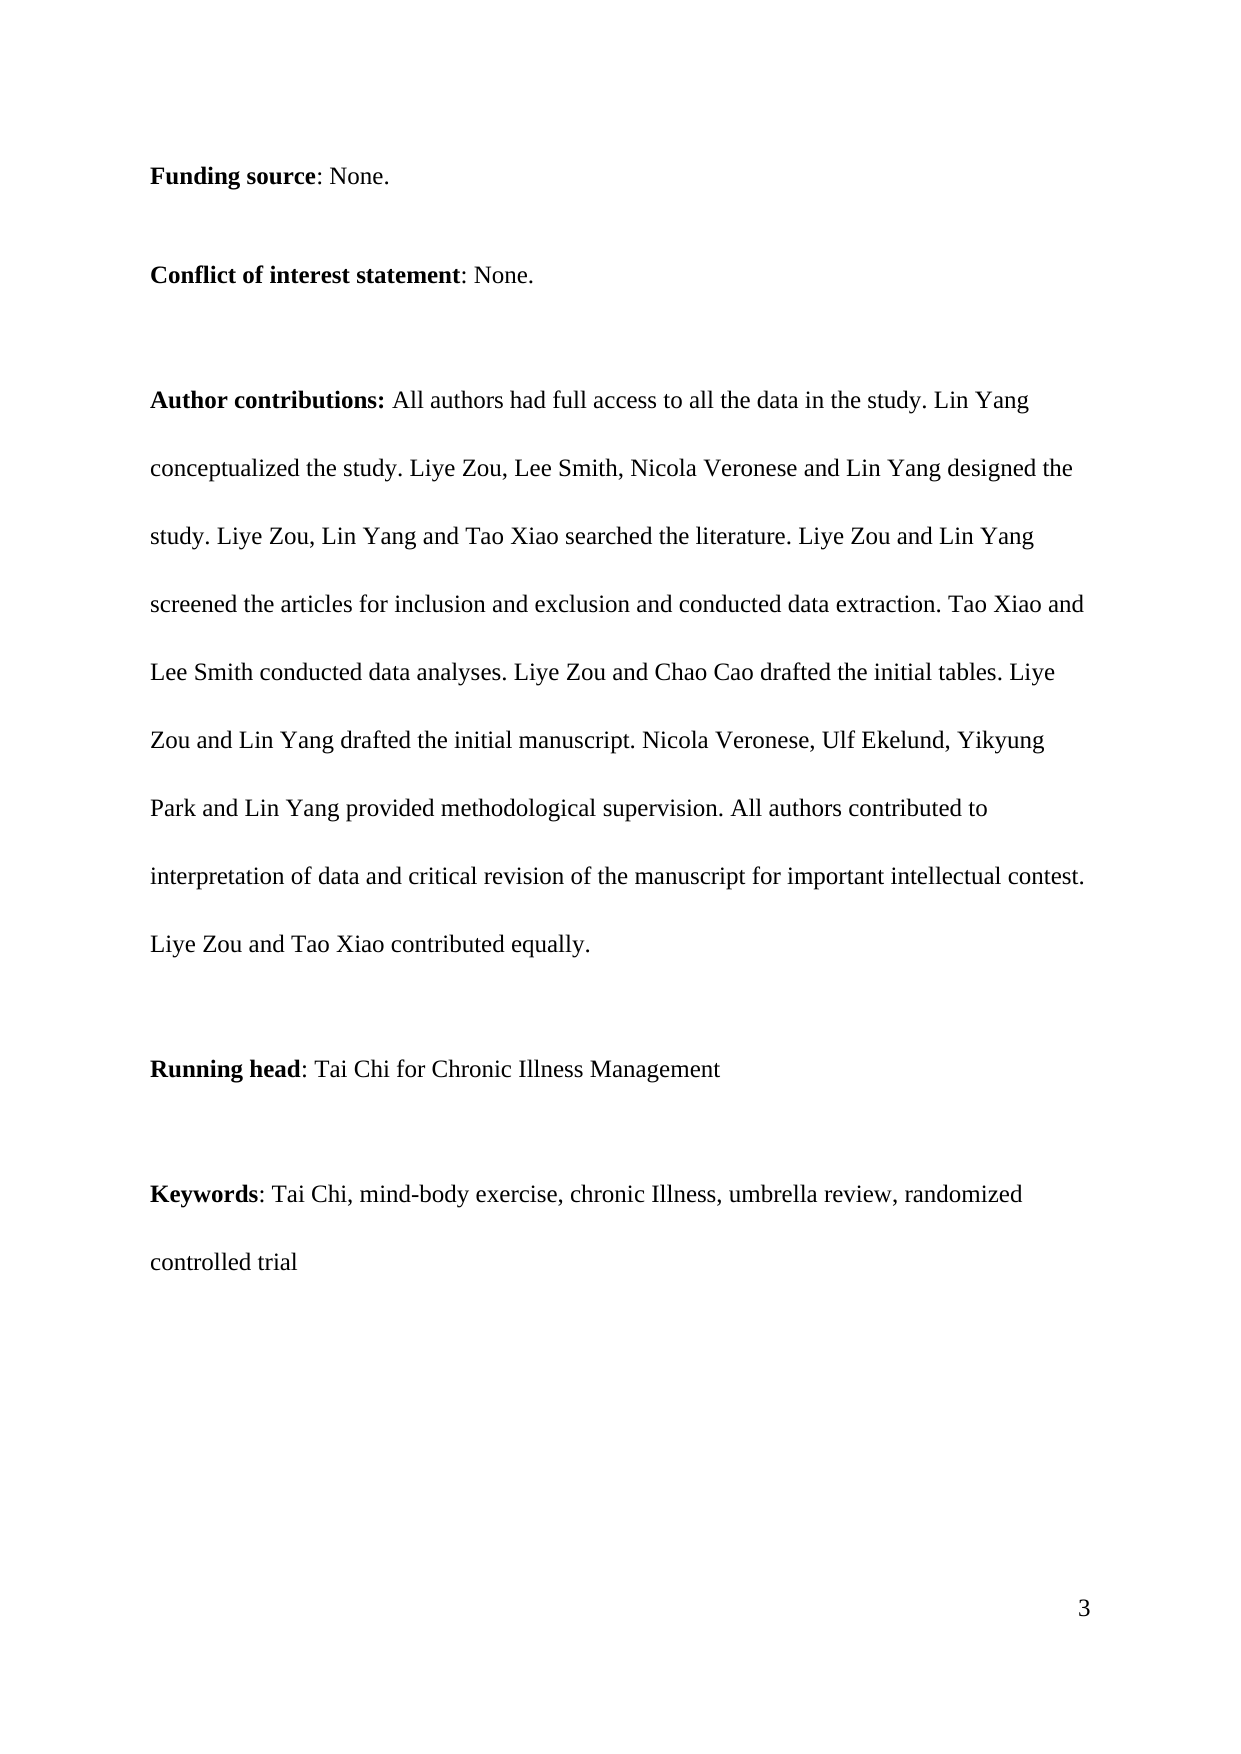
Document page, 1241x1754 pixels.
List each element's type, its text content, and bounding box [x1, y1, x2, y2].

text Keywords: Tai Chi, mind-body exercise, chronic Illness, umbrella review, randomized controlled trial [150, 1177, 1090, 1279]
text Funding source: None. [150, 158, 1090, 192]
text Running head: Tai Chi for Chronic Illness Management [150, 1052, 1090, 1086]
text Author contributions: All authors had full access to all the data in the study. Lin Yang conceptualized the study. Liye Zou, Lee Smith, Nicola Veronese and Lin Yang designed the study. Liye Zou, Lin Yang and Tao Xiao searched the literature. Liye Zou and Lin Yang screened the articles for inclusion and exclusion and conducted data extraction. Tao Xiao and Lee Smith conducted data analyses. Liye Zou and Chao Cao drafted the initial tables. Liye Zou and Lin Yang drafted the initial manuscript. Nicola Veronese, Ulf Ekelund, Yikyung Park and Lin Yang provided methodological supervision. All authors contributed to interpretation of data and critical revision of the manuscript for important intellectual contest. Liye Zou and Tao Xiao contributed equally. [150, 383, 1090, 960]
text Conflict of interest statement: None. [150, 257, 1090, 291]
